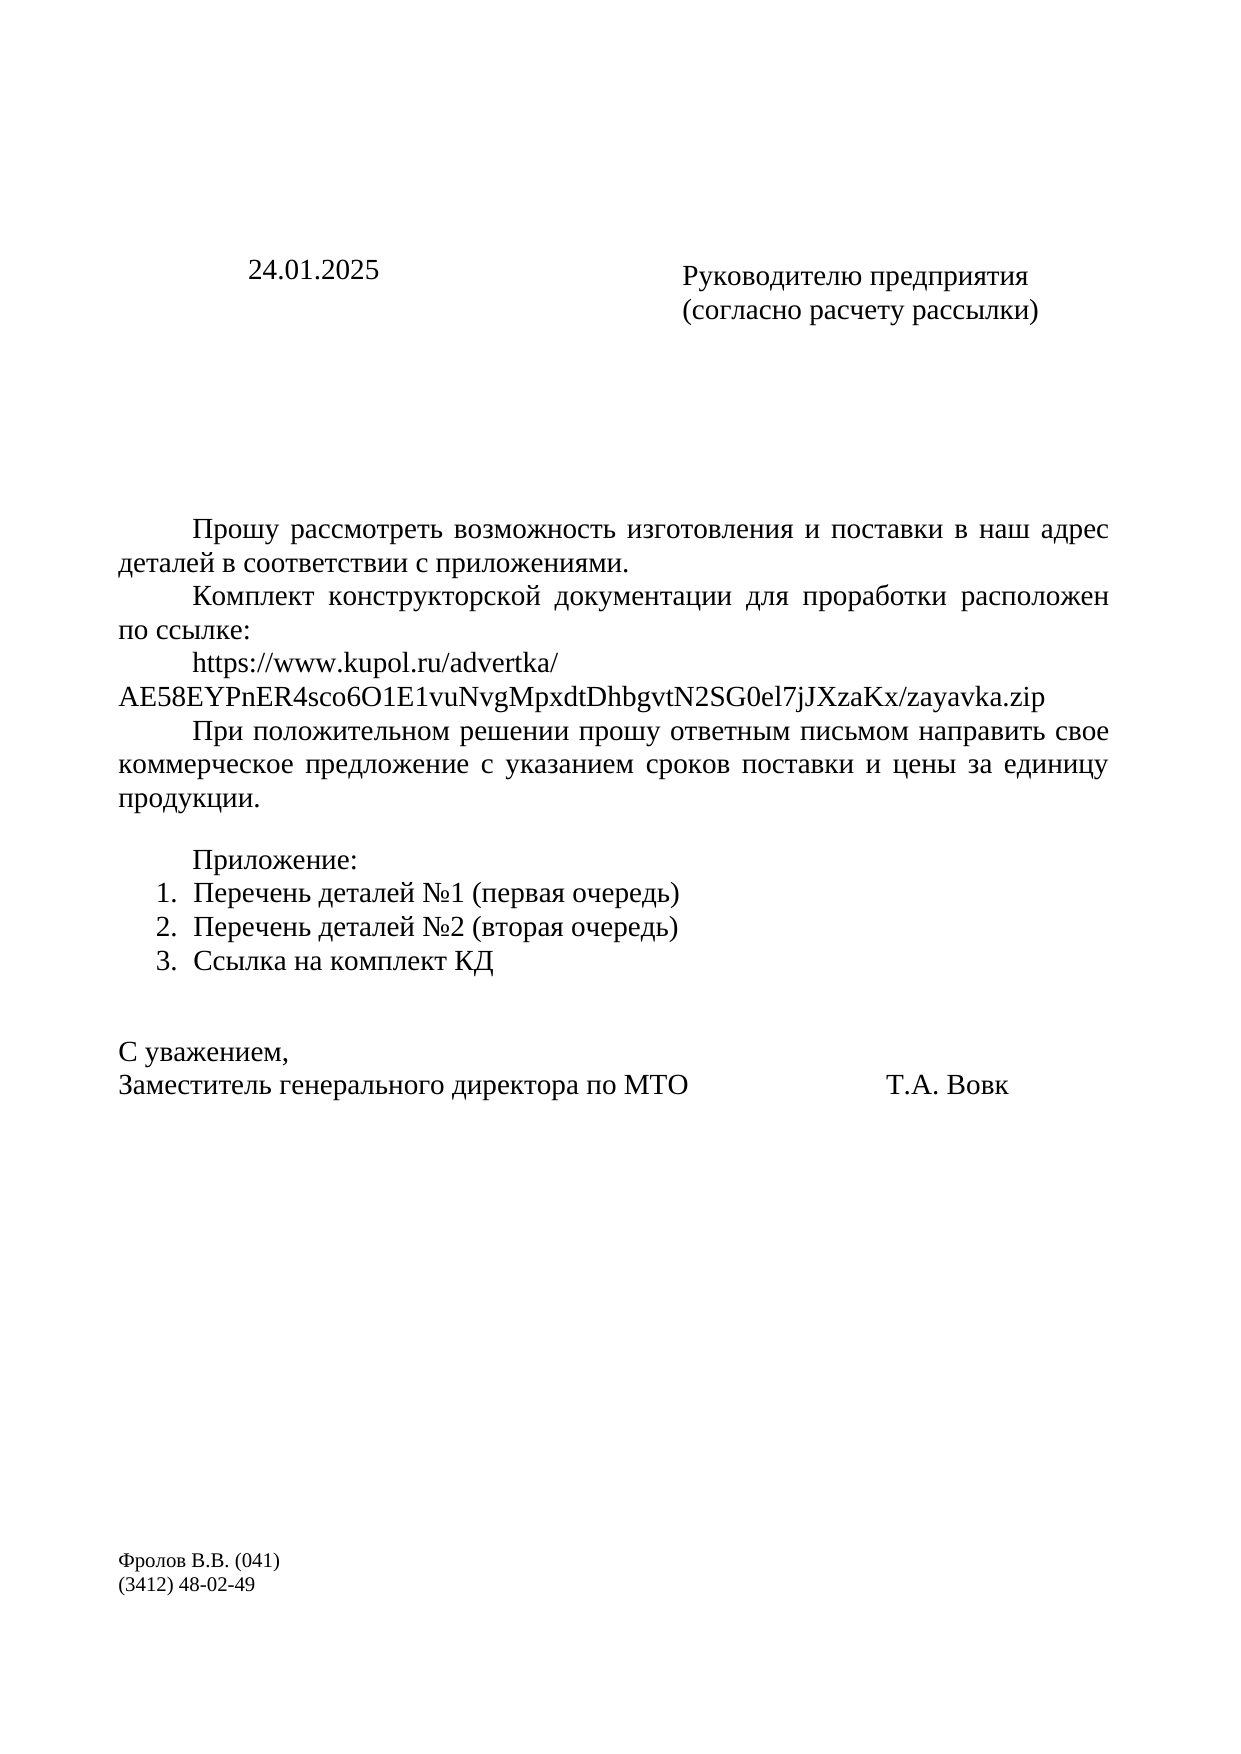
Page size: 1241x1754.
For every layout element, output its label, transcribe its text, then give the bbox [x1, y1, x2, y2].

text Заместитель генерального директора по МТО Т.А. Вовк [118, 1067, 1110, 1101]
text https://www.kupol.ru/advertka/AE58EYPnER4sco6O1E1vuNvgMpxdtDhbgvtN2SG0el7jJXzaKx/zayavka.zip [118, 646, 1110, 713]
text Комплект конструкторской документации для проработки расположен по ссылке: [118, 578, 1110, 646]
list Перечень деталей №1 (первая очередь) [156, 876, 1110, 909]
list Перечень деталей №2 (вторая очередь) [156, 909, 1110, 943]
list Ссылка на комплект КД [156, 943, 1110, 976]
text С уважением, [118, 1034, 1110, 1067]
text Прошу рассмотреть возможность изготовления и поставки в наш адрес деталей в соответствии с приложениями. [118, 511, 1110, 578]
text При положительном решении прошу ответным письмом направить свое коммерческое предложение с указанием сроков поставки и цены за единицу продукции. [118, 713, 1110, 813]
text Приложение: [118, 842, 1110, 876]
